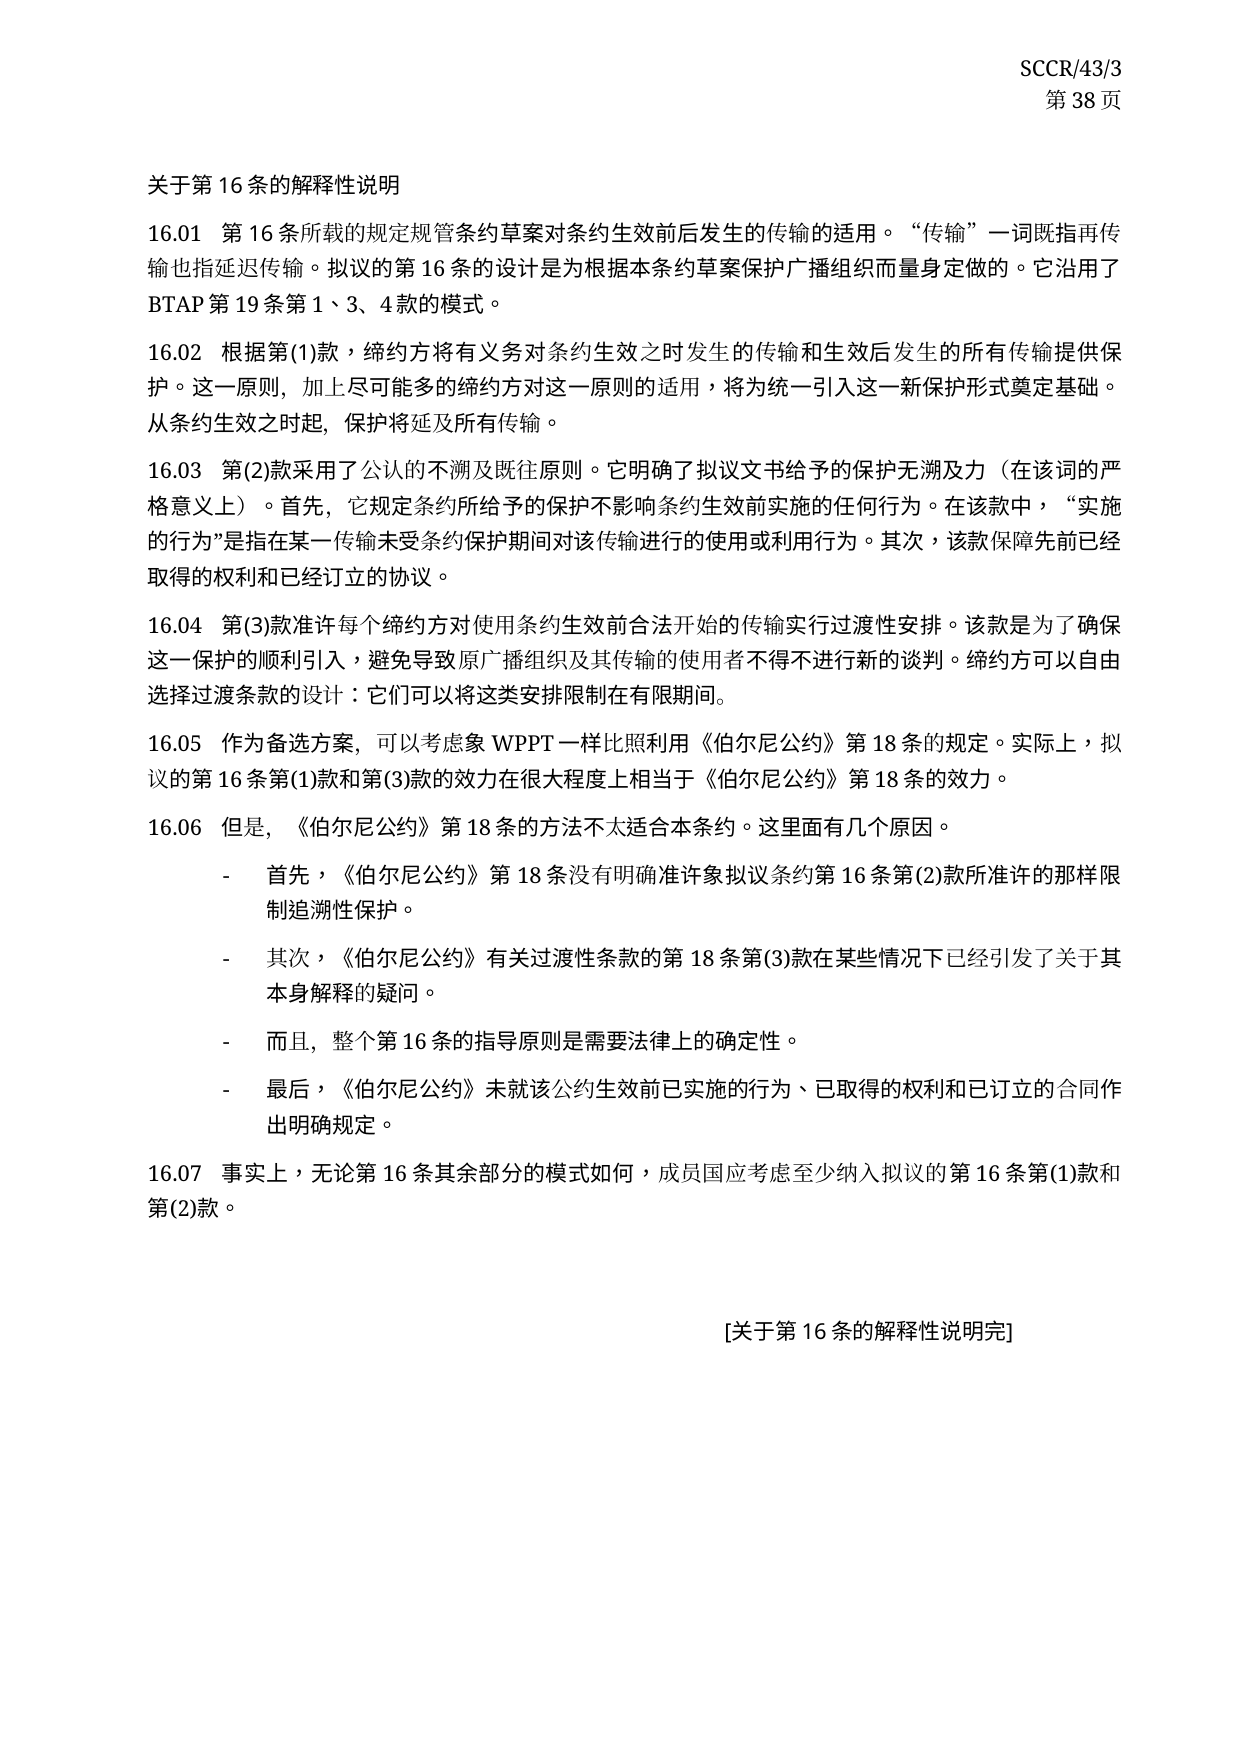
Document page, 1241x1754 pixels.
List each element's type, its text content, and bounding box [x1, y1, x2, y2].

text 16.04 第(3)款准许每个缔约方对使用条约生效前合法开始的传输实行过渡性安排。该款是为了确保这一保护的顺利引入，避免导致原广播组织及其传输的使用者不得不进行新的谈判。缔约方可以自由选择过渡条款的设计：它们可以将这类安排限制在有限期间。 [148, 604, 1122, 710]
text [关于第16条的解释性说明完] [724, 1310, 1122, 1346]
text - 最后，《伯尔尼公约》未就该公约生效前已实施的行为、已取得的权利和已订立的合同作出明确规定。 [223, 1069, 1122, 1139]
text 16.02 根据第(1)款，缔约方将有义务对条约生效之时发生的传输和生效后发生的所有传输提供保护。这一原则，加上尽可能多的缔约方对这一原则的适用，将为统一引入这一新保护形式奠定基础。从条约生效之时起，保护将延及所有传输。 [148, 331, 1122, 437]
text 16.03 第(2)款采用了公认的不溯及既往原则。它明确了拟议文书给予的保护无溯及力（在该词的严格意义上）。首先，它规定条约所给予的保护不影响条约生效前实施的任何行为。在该款中，“实施的行为”是指在某一传输未受条约保护期间对该传输进行的使用或利用行为。其次，该款保障先前已经取得的权利和已经订立的协议。 [148, 450, 1122, 592]
text 关于第16条的解释性说明 [148, 164, 1122, 200]
text - 而且，整个第16条的指导原则是需要法律上的确定性。 [223, 1021, 1122, 1056]
text 16.06 但是，《伯尔尼公约》第18条的方法不太适合本条约。这里面有几个原因。 [148, 806, 1122, 842]
text - 首先，《伯尔尼公约》第18条没有明确准许象拟议条约第16条第(2)款所准许的那样限制追溯性保护。 [223, 854, 1122, 925]
text 16.07 事实上，无论第16条其余部分的模式如何，成员国应考虑至少纳入拟议的第16条第(1)款和第(2)款。 [148, 1152, 1122, 1223]
text 16.05 作为备选方案，可以考虑象WPPT一样比照利用《伯尔尼公约》第18条的规定。实际上，拟议的第16条第(1)款和第(3)款的效力在很大程度上相当于《伯尔尼公约》第18条的效力。 [148, 723, 1122, 794]
text 16.01 第16条所载的规定规管条约草案对条约生效前后发生的传输的适用。“传输”一词既指再传输也指延迟传输。拟议的第16条的设计是为根据本条约草案保护广播组织而量身定做的。它沿用了BTAP第19条第1、3、4款的模式。 [148, 212, 1122, 319]
text - 其次，《伯尔尼公约》有关过渡性条款的第18条第(3)款在某些情况下已经引发了关于其本身解释的疑问。 [223, 937, 1122, 1008]
